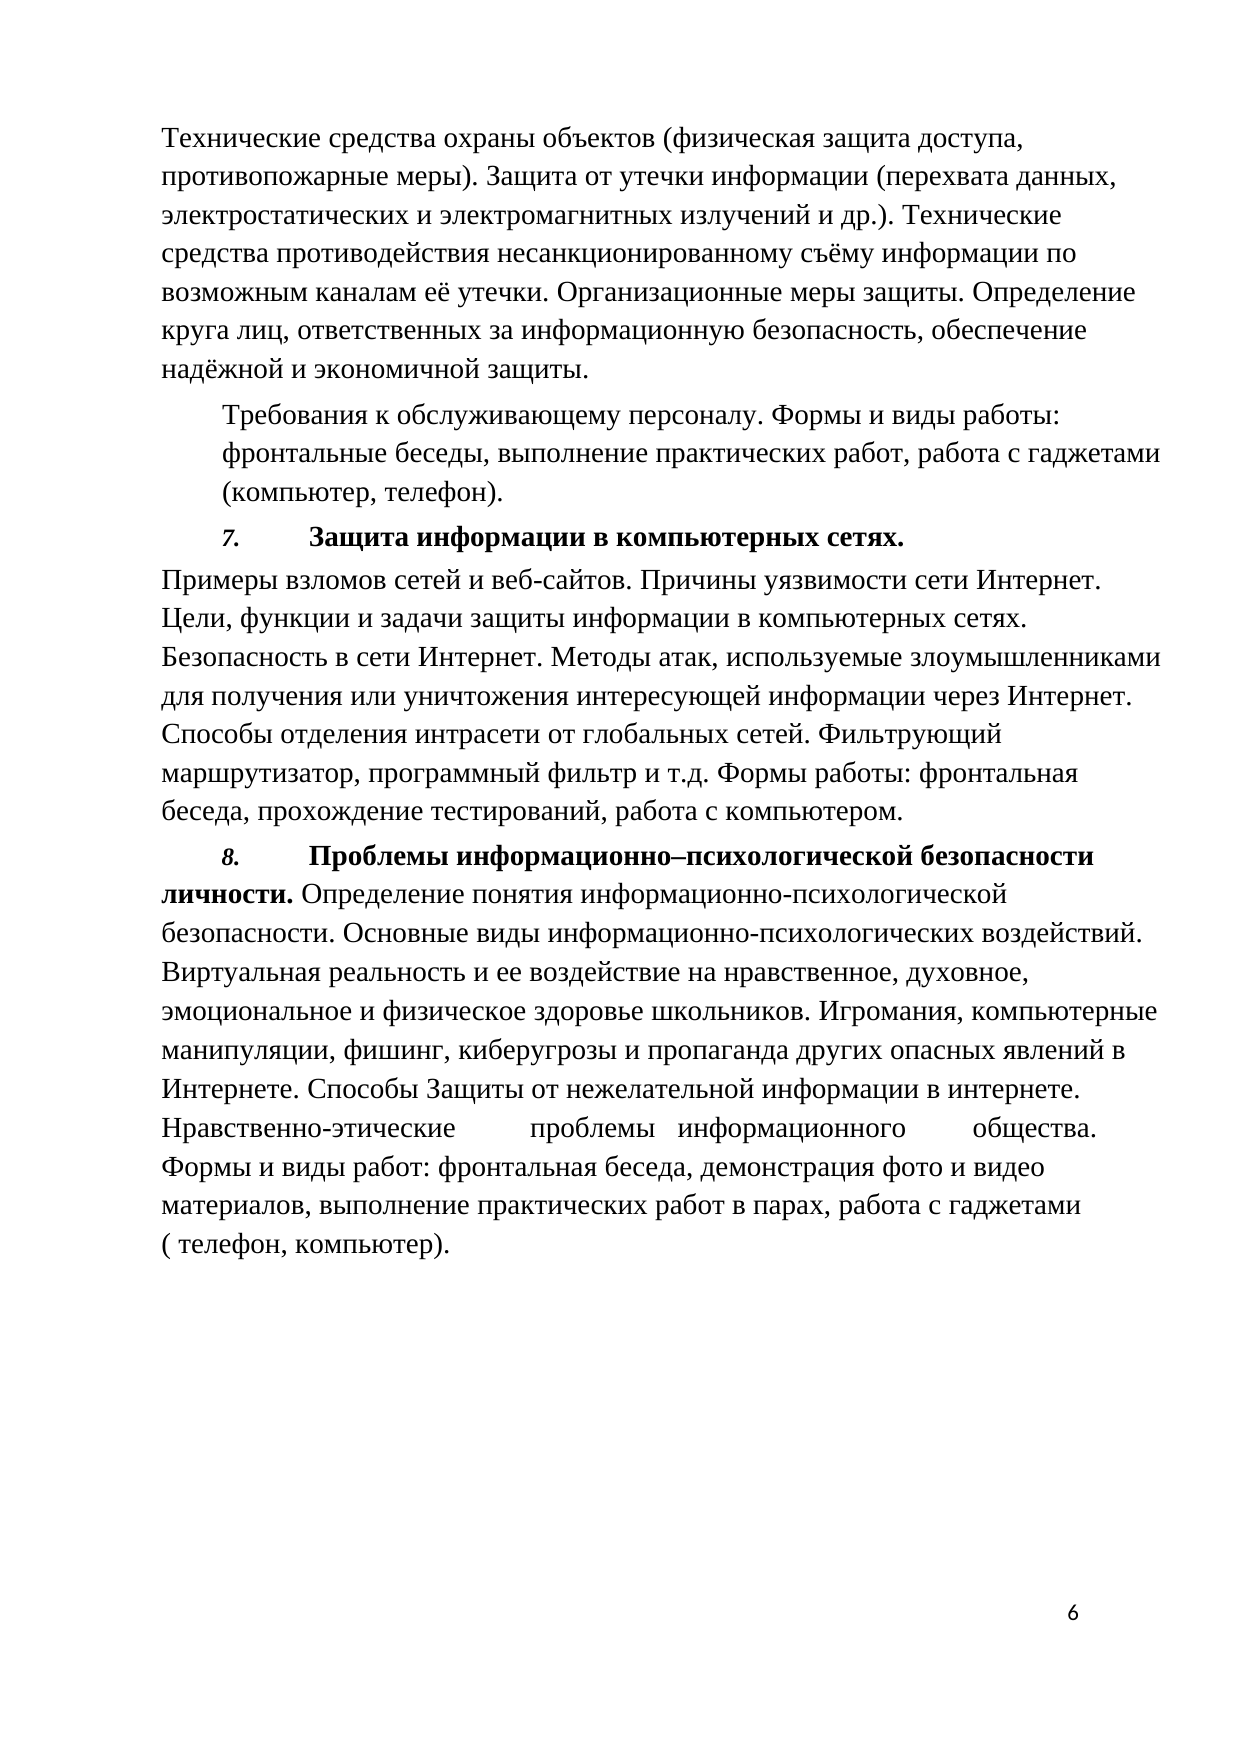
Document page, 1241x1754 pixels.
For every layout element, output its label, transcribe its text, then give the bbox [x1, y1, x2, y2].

list Защита информации в компьютерных сетях. [161, 519, 1167, 553]
text Требования к обслуживающему персоналу. Формы и виды работы: фронтальные беседы, выполнение практических работ, работа с гаджетами (компьютер, телефон). [222, 397, 1167, 507]
text Примеры взломов сетей и веб-сайтов. Причины уязвимости сети Интернет. Цели, функции и задачи защиты информации в компьютерных сетях. Безопасность в сети Интернет. Методы атак, используемые злоумышленниками для получения или уничтожения интересующей информации через Интернет. Способы отделения интрасети от глобальных сетей. Фильтрующий маршрутизатор, программный фильтр и т.д. Формы работы: фронтальная беседа, прохождение тестирований, работа с компьютером. [161, 562, 1167, 827]
list Проблемы информационно–психологической безопасности личности. Определение понятия информационно-психологической безопасности. Основные виды информационно-психологических воздействий. Виртуальная реальность и ее воздействие на нравственное, духовное, эмоциональное и физическое здоровье школьников. Игромания, компьютерные манипуляции, фишинг, киберугрозы и пропаганда других опасных явлений в Интернете. Способы Защиты от нежелательной информации в интернете. Нравственно-этические проблемы информационного общества. Формы и виды работ: фронтальная беседа, демонстрация фото и видео материалов, выполнение практических работ в парах, работа с гаджетами ( телефон, компьютер). [161, 838, 1167, 1260]
text Технические средства охраны объектов (физическая защита доступа, противопожарные меры). Защита от утечки информации (перехвата данных, электростатических и электромагнитных излучений и др.). Технические средства противодействия несанкционированному съёму информации по возможным каналам еë утечки. Организационные меры защиты. Определение круга лиц, ответственных за информационную безопасность, обеспечение надёжной и экономичной защиты. [161, 120, 1167, 384]
